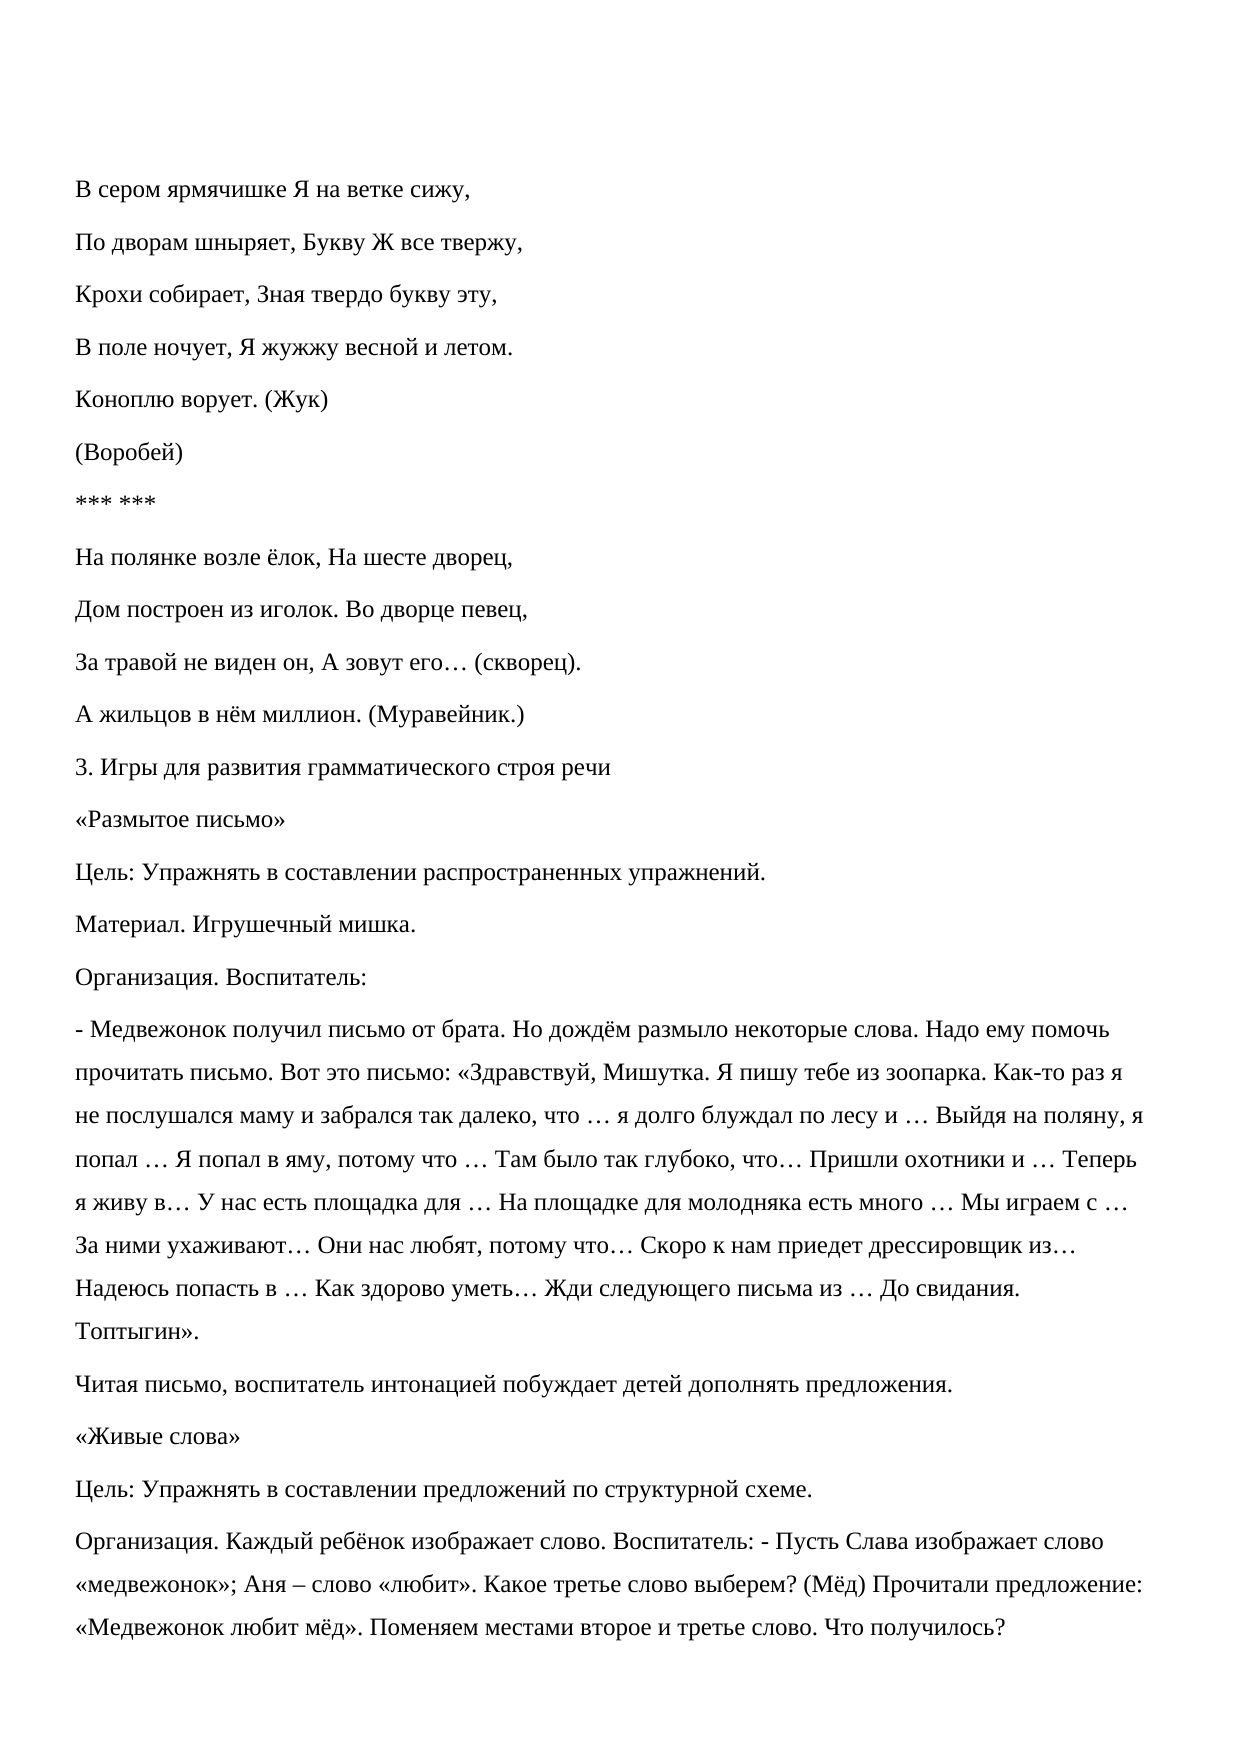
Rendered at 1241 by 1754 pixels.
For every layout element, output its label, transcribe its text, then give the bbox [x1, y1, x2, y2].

text Дом построен из иголок. Во дворце певец, [75, 594, 1152, 623]
text 3. Игры для развития грамматического строя речи [75, 752, 1152, 781]
text Цель: Упражнять в составлении распространенных упражнений. [75, 857, 1152, 886]
text - Медвежонок получил письмо от брата. Но дождём размыло некоторые слова. Надо ему помочь прочитать письмо. Вот это письмо: «Здравствуй, Мишутка. Я пишу тебе из зоопарка. Как-то раз я не послушался маму и забрался так далеко, что … я долго блуждал по лесу и … Выйдя на поляну, я попал … Я попал в яму, потому что … Там было так глубоко, что… Пришли охотники и … Теперь я живу в… У нас есть площадка для … На площадке для молодняка есть много … Мы играем с … За ними ухаживают… Они нас любят, потому что… Скоро к нам приедет дрессировщик из… Надеюсь попасть в … Как здорово уметь… Жди следующего письма из … До свидания. Топтыгин». [75, 1014, 1152, 1345]
text Материал. Игрушечный мишка. [75, 909, 1152, 938]
text Крохи собирает, Зная твердо букву эту, [75, 279, 1152, 308]
text А жильцов в нём миллион. (Муравейник.) [75, 699, 1152, 728]
text По дворам шныряет, Букву Ж все твержу, [75, 227, 1152, 256]
text В сером ярмячишке Я на ветке сижу, [75, 174, 1152, 203]
text «Живые слова» [75, 1421, 1152, 1450]
text Организация. Воспитатель: [75, 962, 1152, 991]
text «Размытое письмо» [75, 804, 1152, 833]
text На полянке возле ёлок, На шесте дворец, [75, 542, 1152, 571]
text Коноплю ворует. (Жук) [75, 384, 1152, 413]
text За травой не виден он, А зовут его… (скворец). [75, 647, 1152, 676]
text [75, 1526, 1152, 1641]
text Цель: Упражнять в составлении предложений по структурной схеме. [75, 1474, 1152, 1502]
text (Воробей) [75, 437, 1152, 466]
text В поле ночует, Я жужжу весной и летом. [75, 332, 1152, 361]
text *** *** [75, 489, 1152, 518]
text Читая письмо, воспитатель интонацией побуждает детей дополнять предложения. [75, 1369, 1152, 1397]
